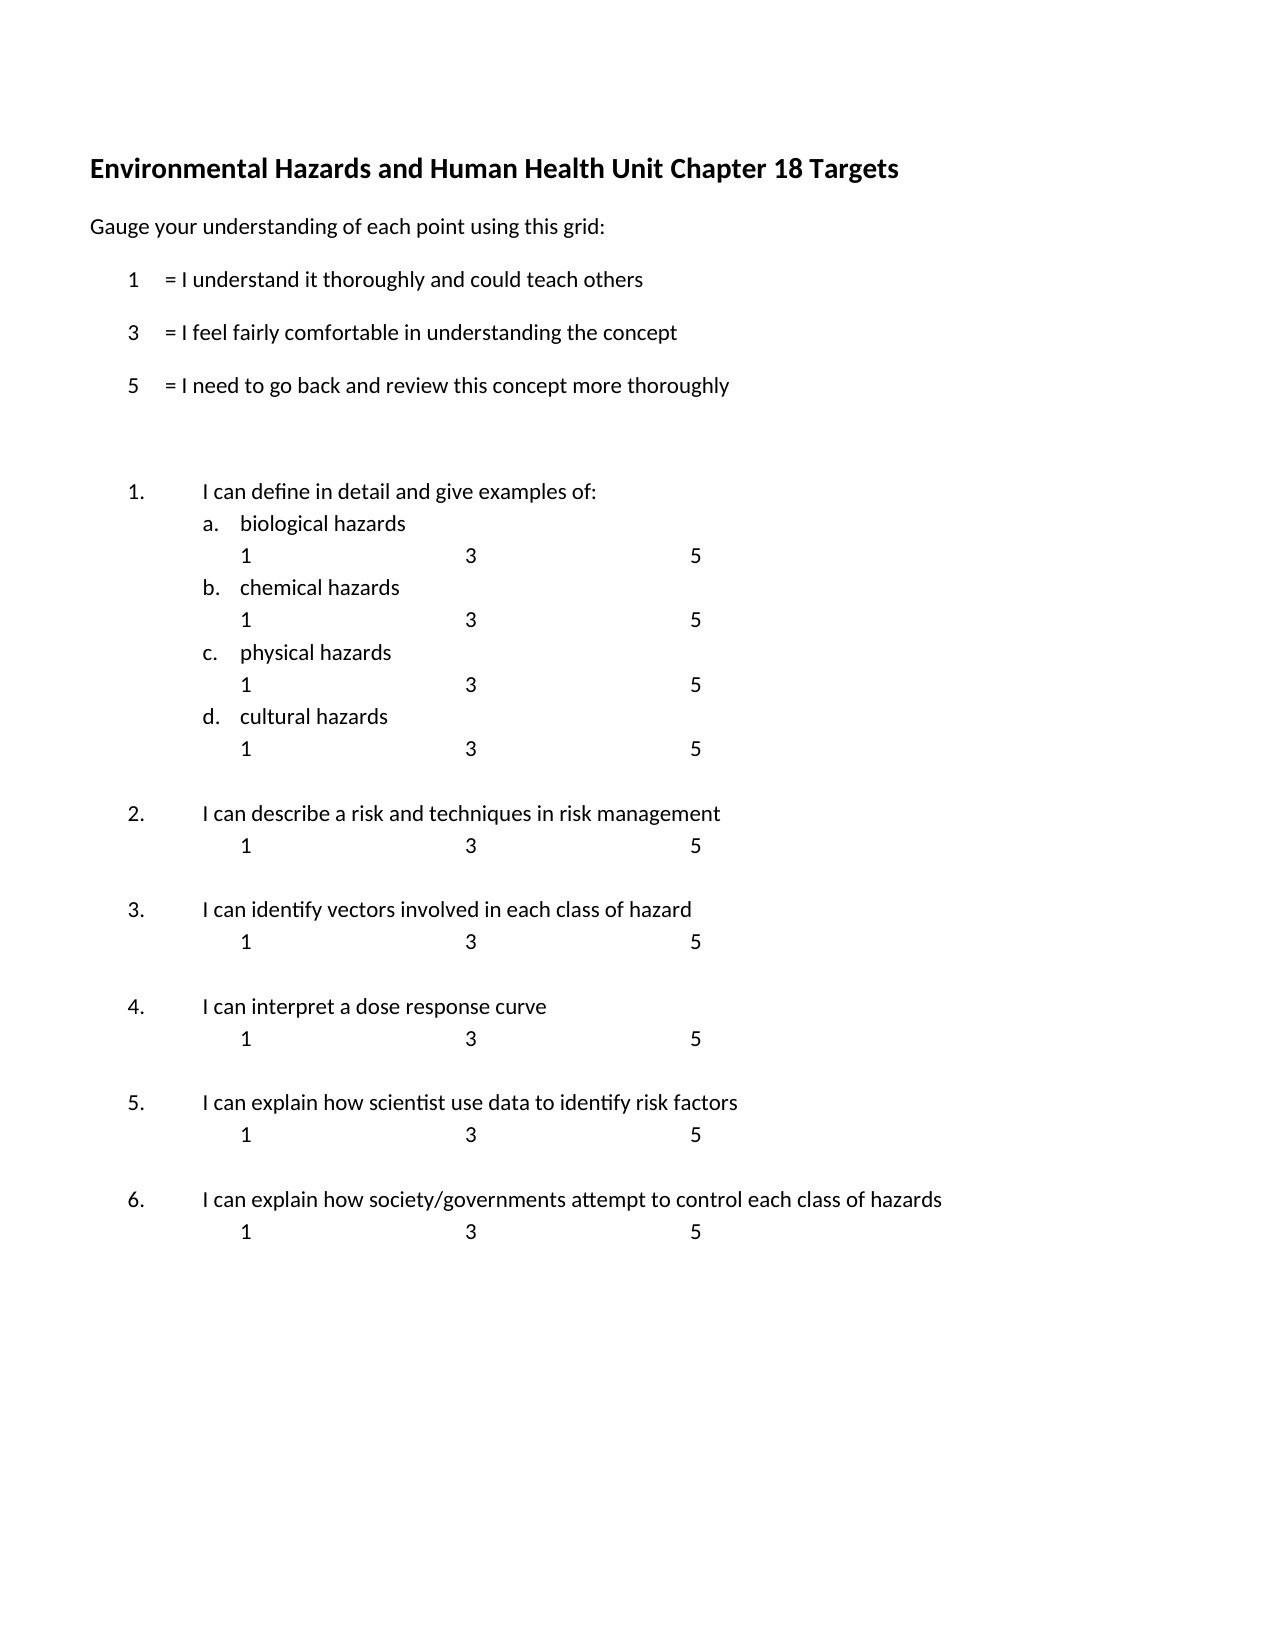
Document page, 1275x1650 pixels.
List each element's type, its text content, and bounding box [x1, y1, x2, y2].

text Environmental Hazards and Human Health Unit Chapter 18 Targets [90, 150, 1162, 186]
list 1 3 5 [240, 541, 1162, 569]
list chemical hazards [202, 573, 1162, 601]
list I can explain how scientist use data to identify risk factors [127, 1088, 1162, 1116]
list I can interpret a dose response curve [127, 992, 1162, 1020]
list 1 3 5 [165, 927, 1162, 956]
list I can define in detail and give examples of: [127, 477, 1162, 505]
list 1 3 5 [165, 1217, 1162, 1245]
list 1 3 5 [240, 606, 1162, 634]
list I can describe a risk and techniques in risk management [127, 799, 1162, 827]
list cultural hazards [202, 702, 1162, 730]
list physical hazards [202, 638, 1162, 666]
list I can identify vectors involved in each class of hazard [127, 895, 1162, 923]
text 3 = I feel fairly comfortable in understanding the concept [90, 318, 1162, 346]
list 1 3 5 [240, 734, 1162, 762]
text 5 = I need to go back and review this concept more thoroughly [90, 371, 1162, 399]
list 1 3 5 [202, 1024, 1162, 1052]
list 1 3 5 [165, 831, 1162, 859]
list biological hazards [202, 509, 1162, 537]
text Gauge your understanding of each point using this grid: [90, 212, 1162, 240]
list = I understand it thoroughly and could teach others [127, 265, 1162, 293]
list I can explain how society/governments attempt to control each class of hazards [127, 1185, 1162, 1213]
list 1 3 5 [202, 1121, 1162, 1149]
list 1 3 5 [240, 670, 1162, 698]
